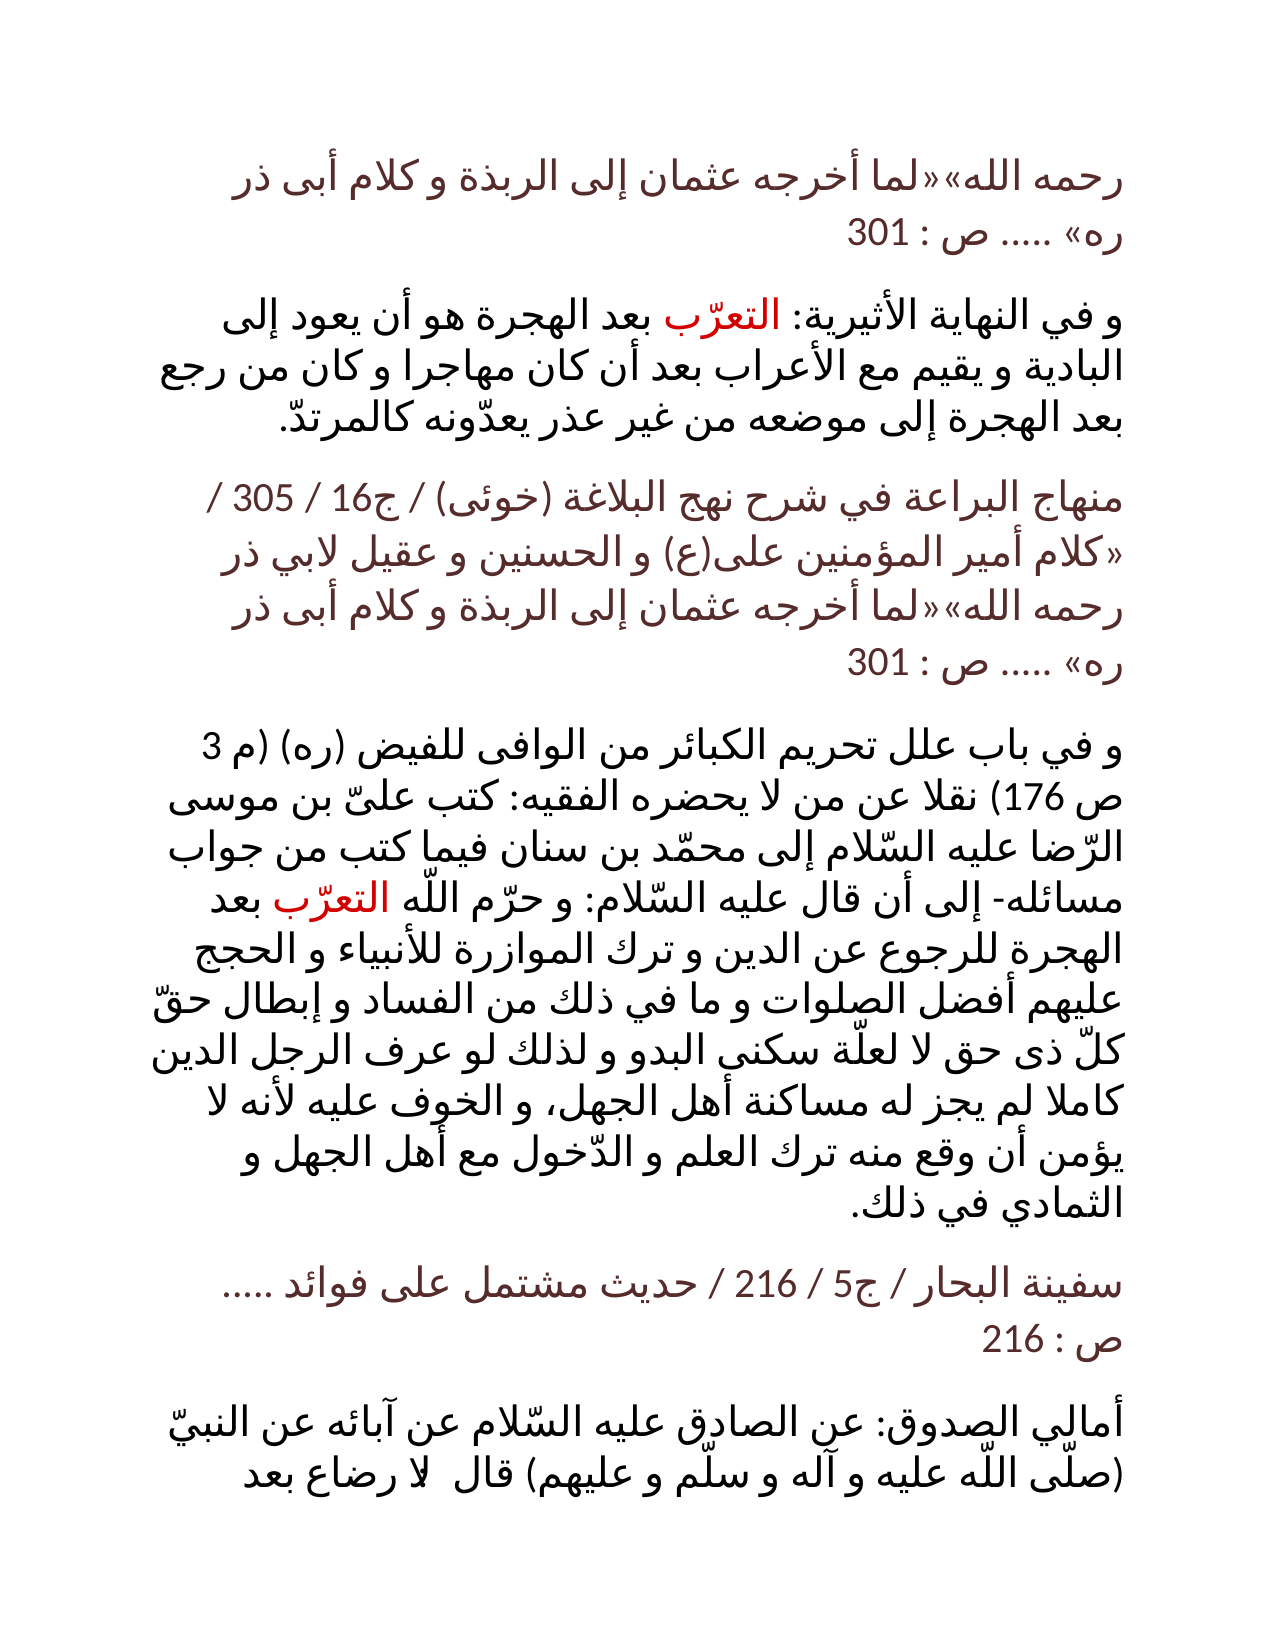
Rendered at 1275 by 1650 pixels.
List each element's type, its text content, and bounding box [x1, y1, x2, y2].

text و في النهاية الأثيرية: التعرّب‏ بعد الهجرة هو أن يعود إلى البادية و يقيم مع الأعراب بعد أن كان مهاجرا و كان من رجع بعد الهجرة إلى موضعه من غير عذر يعدّونه كالمرتدّ. [150, 289, 1125, 441]
text سفينة البحار / ج‏5 / 216 / حديث مشتمل على فوائد ..... ص : 216 [150, 1257, 1125, 1363]
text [150, 1396, 1125, 1497]
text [150, 150, 1125, 256]
text و في باب علل تحريم الكبائر من الوافى للفيض (ره) (م 3 ص 176) نقلا عن من لا يحضره الفقيه: كتب علىّ بن موسى الرّضا عليه السّلام إلى محمّد بن سنان فيما كتب من جواب مسائله- إلى أن قال عليه السّلام: و حرّم اللّه التعرّب‏ بعد الهجرة للرجوع عن الدين و ترك الموازرة للأنبياء و الحجج عليهم أفضل الصلوات و ما في ذلك من الفساد و إبطال حقّ كلّ ذى حق لا لعلّة سكنى البدو و لذلك لو عرف الرجل الدين كاملا لم يجز له مساكنة أهل الجهل، و الخوف عليه لأنه لا يؤمن أن وقع منه ترك العلم و الدّخول مع أهل الجهل و الثمادي في ذلك. [150, 719, 1125, 1228]
